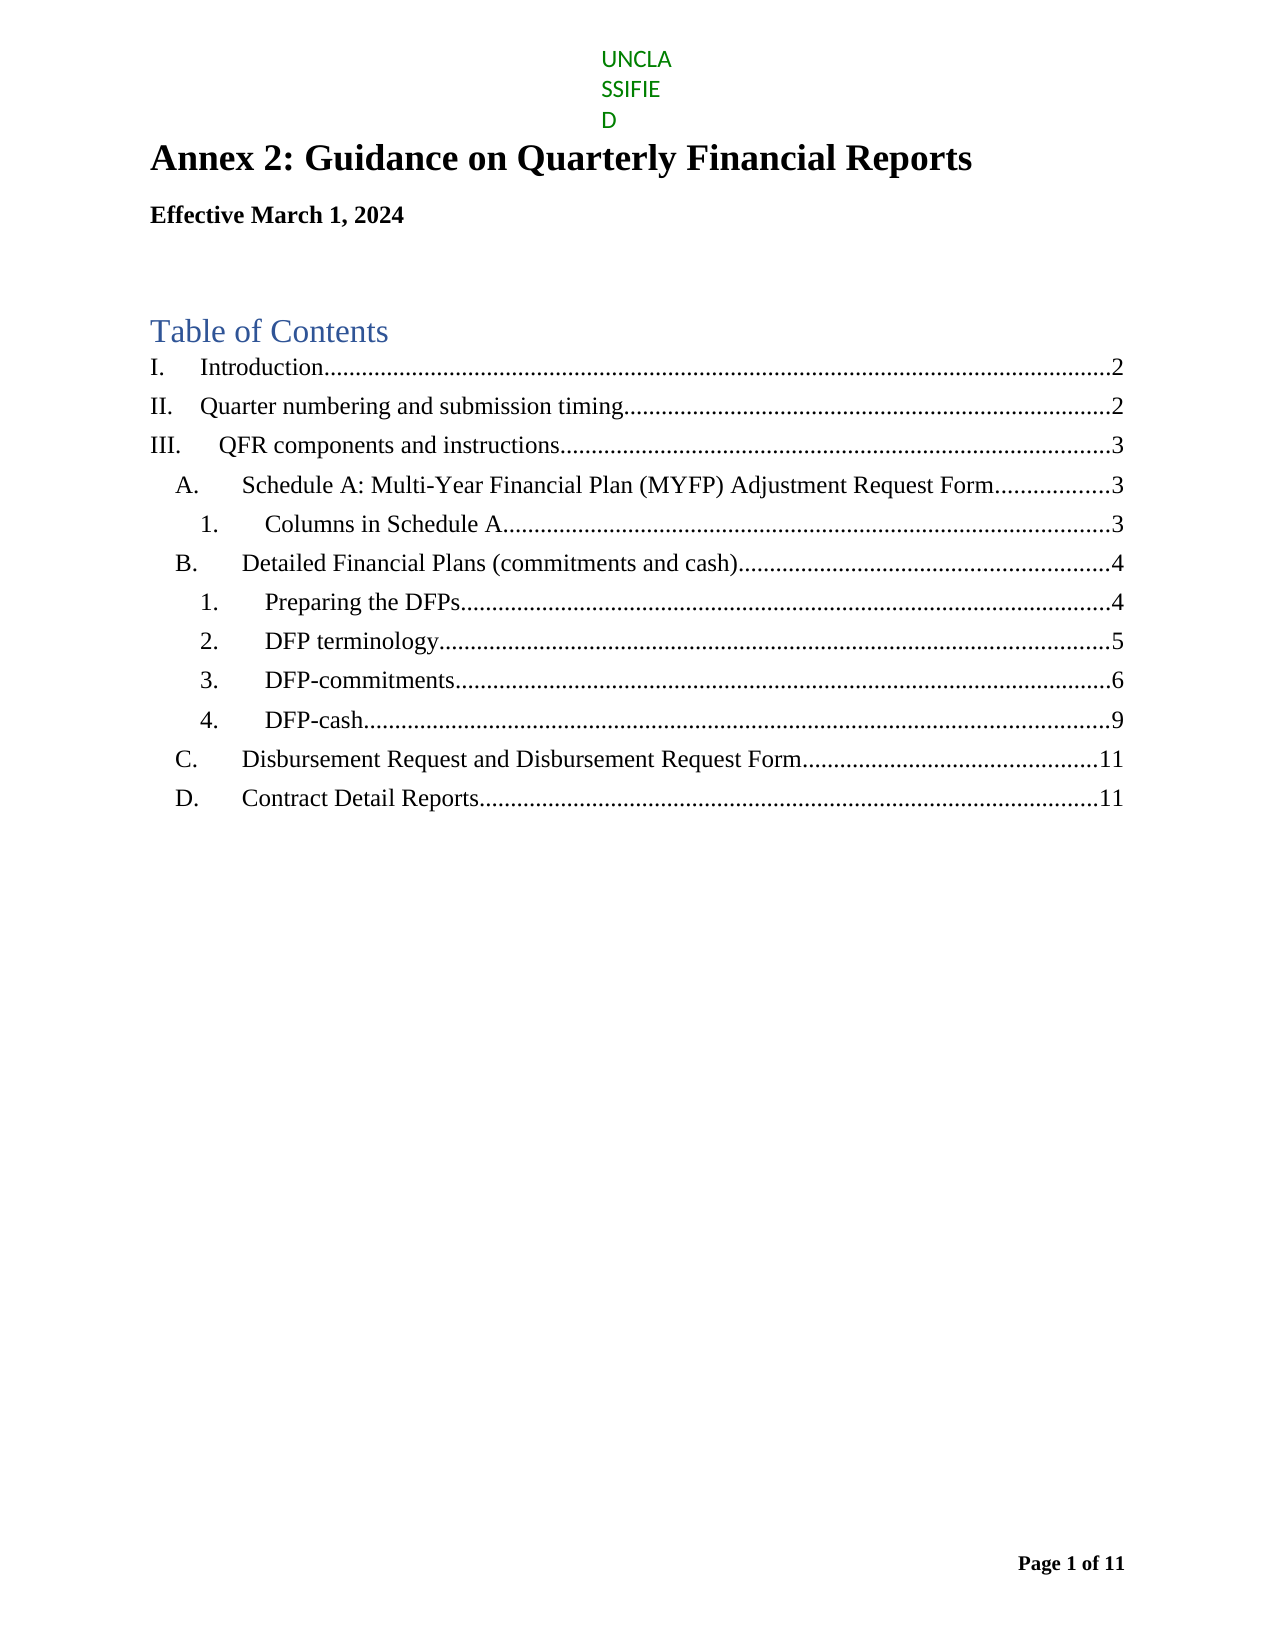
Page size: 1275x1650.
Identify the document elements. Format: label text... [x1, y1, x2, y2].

text Annex 2: Guidance on Quarterly Financial Reports [150, 135, 1125, 178]
text Effective March 1, 2024 [150, 200, 1125, 228]
